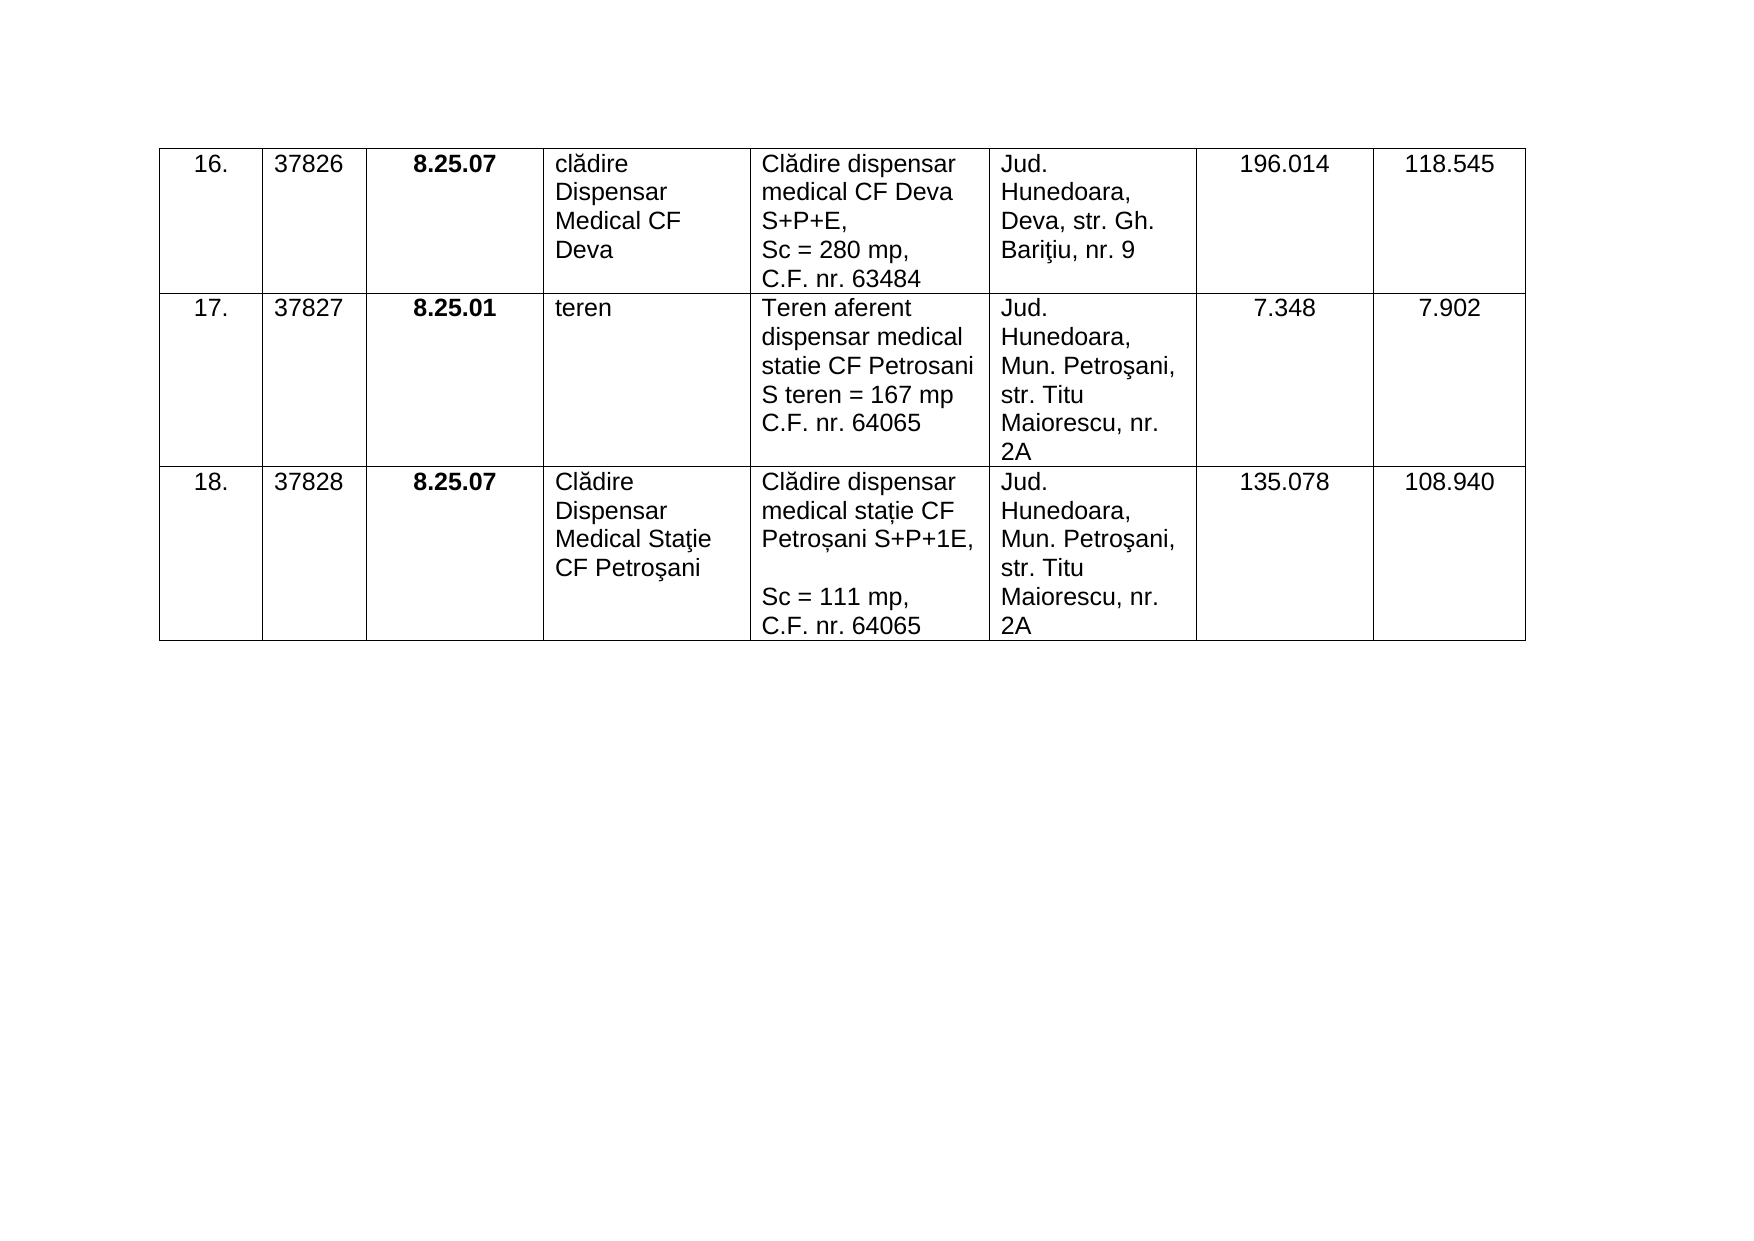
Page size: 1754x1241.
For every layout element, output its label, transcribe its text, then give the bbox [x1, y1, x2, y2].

table_cell 8.25.07 [367, 149, 543, 292]
table_cell 108.940 [1374, 467, 1525, 639]
table_cell 8.25.07 [367, 467, 543, 639]
table_cell 8.25.01 [367, 294, 543, 466]
table_cell 196.014 [1197, 149, 1373, 292]
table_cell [990, 149, 1196, 292]
table_cell Clădire dispensar medical stație CF Petroșani S+P+1E, Sc = 111 mp, C.F. nr. 64065 [751, 467, 989, 639]
table_cell 18. [160, 467, 262, 639]
table_cell 37827 [263, 294, 366, 466]
table_cell clădire Dispensar Medical CF Deva [544, 149, 750, 292]
table_cell Jud. Hunedoara, Mun. Petroşani, str. Titu Maiorescu, nr. 2A [990, 467, 1196, 639]
table_cell 37826 [263, 149, 366, 292]
table_cell 17. [160, 294, 262, 466]
table_cell 7.902 [1374, 294, 1525, 466]
table_cell 37828 [263, 467, 366, 639]
table_cell 135.078 [1197, 467, 1373, 639]
table_cell 7.348 [1197, 294, 1373, 466]
table_cell Teren aferent dispensar medical statie CF Petrosani S teren = 167 mp C.F. nr. 64065 [751, 294, 989, 466]
table_cell 16. [160, 149, 262, 292]
table_cell Jud. Hunedoara, Mun. Petroşani, str. Titu Maiorescu, nr. 2A [990, 294, 1196, 466]
table_cell teren [544, 294, 750, 466]
table_cell Clădire Dispensar Medical Staţie CF Petroşani [544, 467, 750, 639]
table_cell Clădire dispensar medical CF Deva S+P+E, Sc = 280 mp, C.F. nr. 63484 [751, 149, 989, 292]
table_cell 118.545 [1374, 149, 1525, 292]
